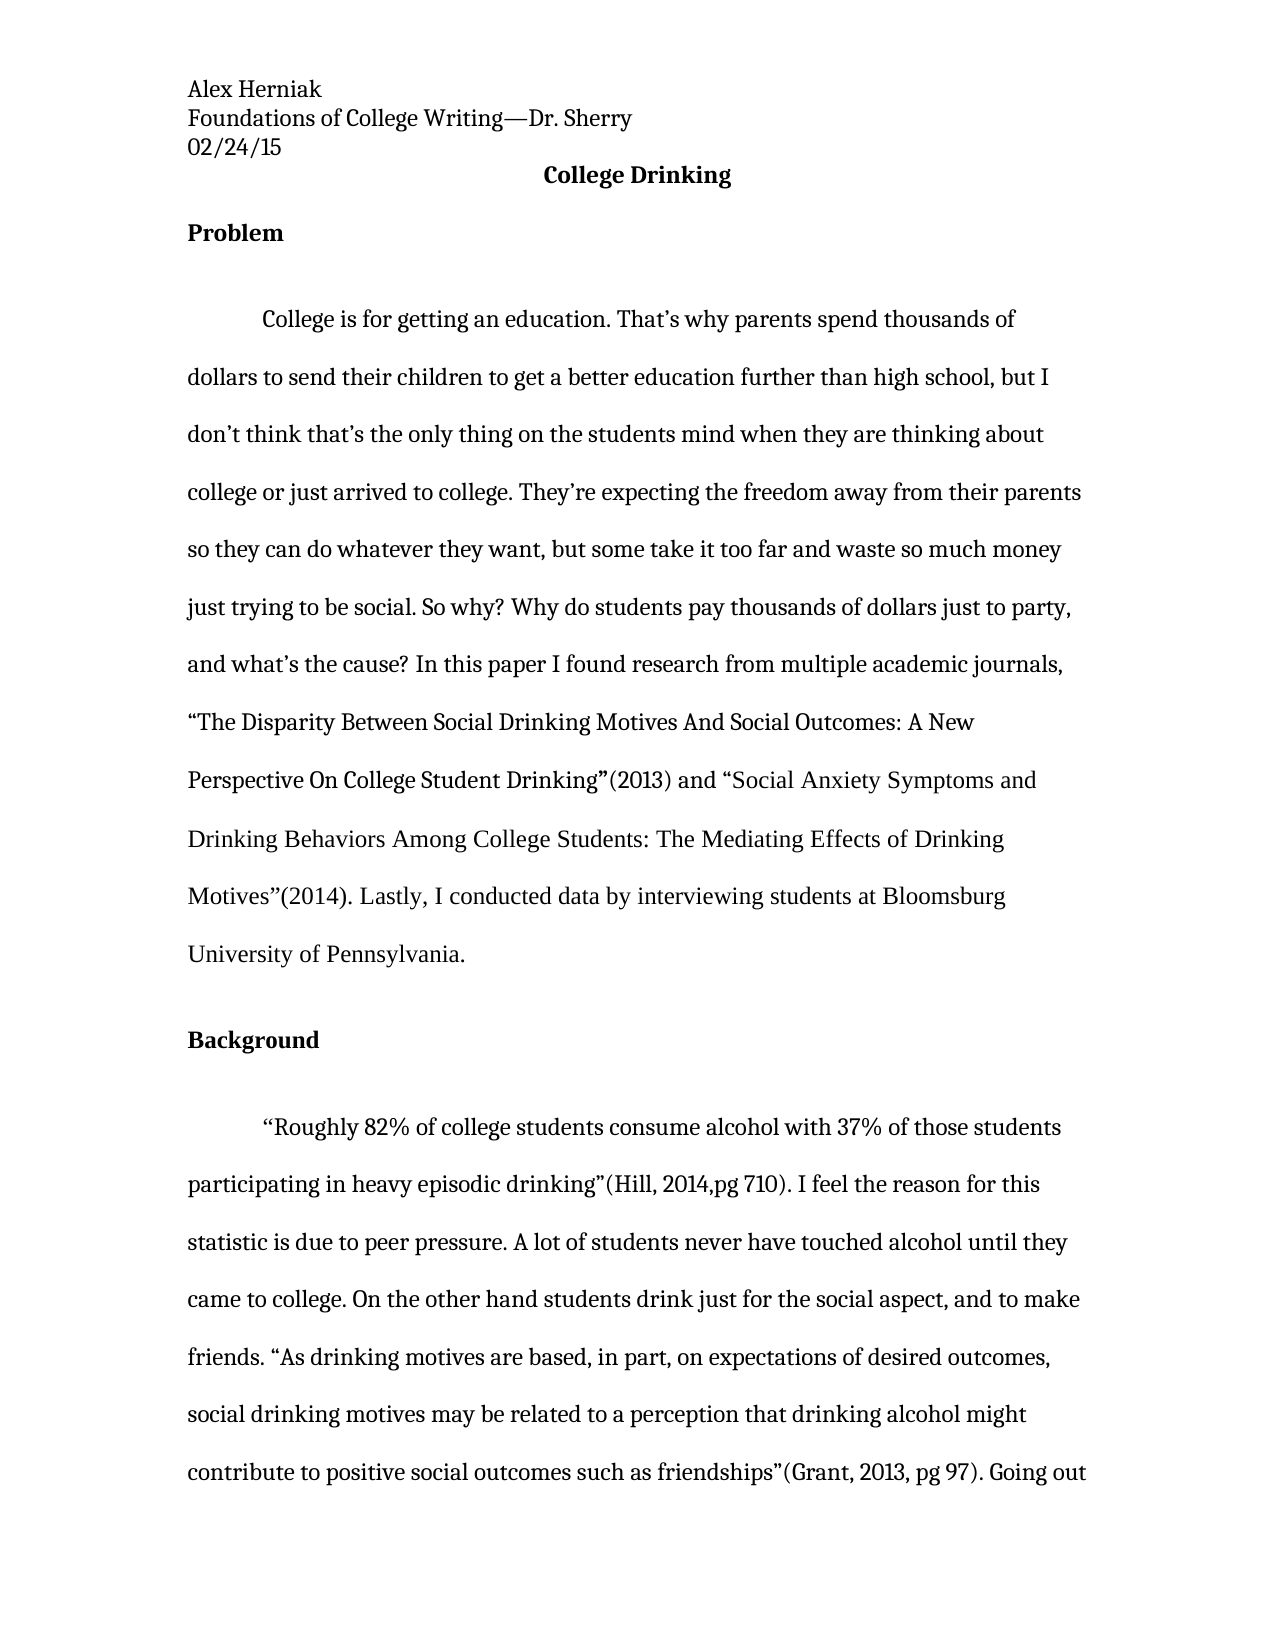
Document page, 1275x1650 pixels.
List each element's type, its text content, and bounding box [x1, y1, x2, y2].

text Background [187, 1025, 1087, 1054]
text College Drinking [187, 161, 1087, 190]
text Problem [187, 219, 1087, 247]
text College is for getting an education. That’s why parents spend thousands of dollars to send their children to get a better education further than high school, but I don’t think that’s the only thing on the students mind when they are thinking about college or just arrived to college. They’re expecting the freedom away from their parents so they can do whatever they want, but some take it too far and waste so much money just trying to be social. So why? Why do students pay thousands of dollars just to party, and what’s the cause? In this paper I found research from multiple academic journals, “The Disparity Between Social Drinking Motives And Social Outcomes: A New Perspective On College Student Drinking”(2013) and “Social Anxiety Symptoms and Drinking Behaviors Among College Students: The Mediating Effects of Drinking Motives”(2014). Lastly, I conducted data by interviewing students at Bloomsburg University of Pennsylvania. [187, 305, 1087, 967]
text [187, 1112, 1087, 1487]
